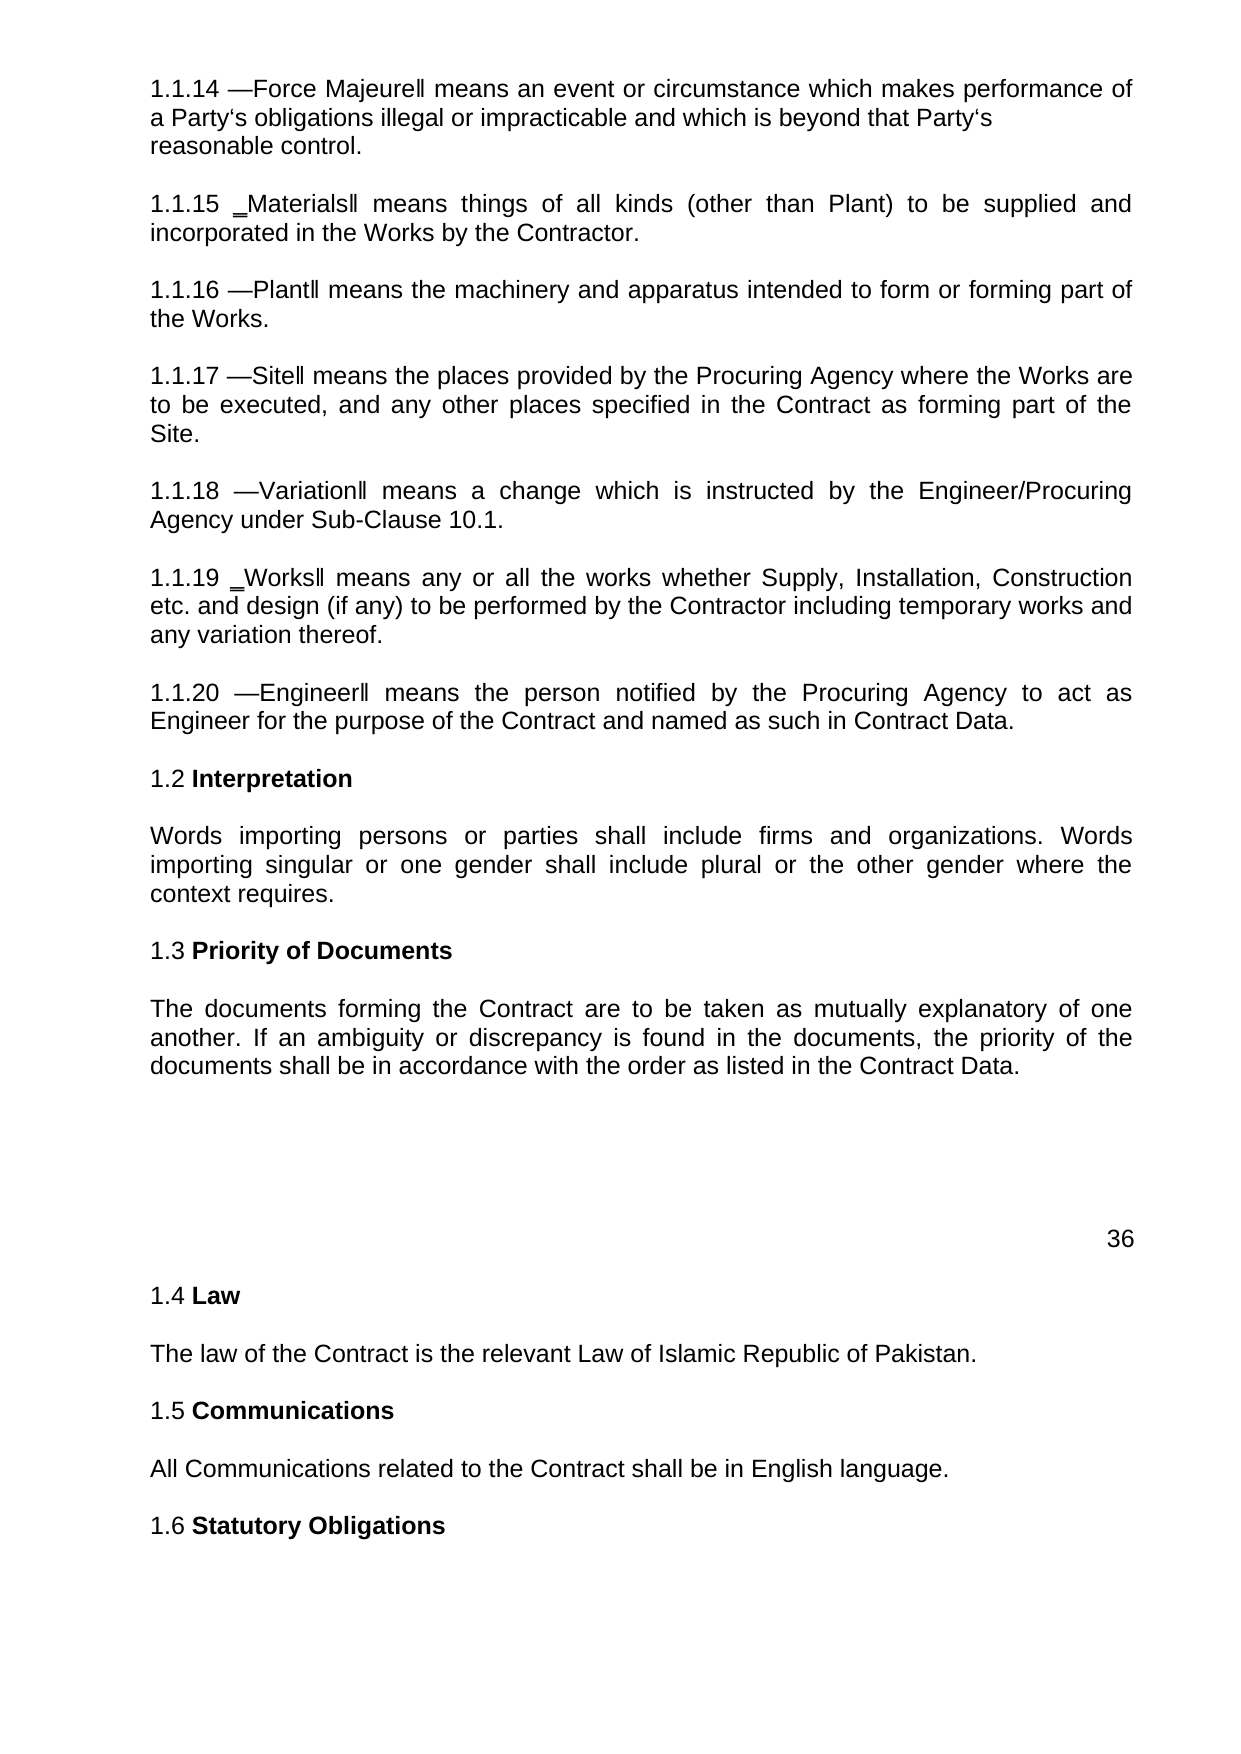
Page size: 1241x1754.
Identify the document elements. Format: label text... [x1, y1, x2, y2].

text 1.1.20 ―Engineer‖ means the person notified by the Procuring Agency to act as Engineer for the purpose of the Contract and named as such in Contract Data. [150, 677, 1134, 735]
text 1.3 Priority of Documents [150, 936, 1134, 965]
text 1.2 Interpretation [150, 764, 1134, 792]
text 1.1.15 ‗Materials‖ means things of all kinds (other than Plant) to be supplied and incorporated in the Works by the Contractor. [150, 189, 1134, 246]
text reasonable control. [150, 131, 1134, 160]
text 36 [150, 1224, 1134, 1252]
text 1.1.14 ―Force Majeure‖ means an event or circumstance which makes performance of a Party‘s obligations illegal or impracticable and which is beyond that Party‘s [150, 74, 1134, 131]
text 1.6 Statutory Obligations [150, 1511, 1134, 1540]
text 1.5 Communications [150, 1396, 1134, 1425]
text 1.1.16 ―Plant‖ means the machinery and apparatus intended to form or forming part of the Works. [150, 275, 1134, 332]
text 1.1.17 ―Site‖ means the places provided by the Procuring Agency where the Works are to be executed, and any other places specified in the Contract as forming part of the Site. [150, 361, 1134, 447]
text Words importing persons or parties shall include firms and organizations. Words importing singular or one gender shall include plural or the other gender where the context requires. [150, 821, 1134, 907]
text The documents forming the Contract are to be taken as mutually explanatory of one another. If an ambiguity or discrepancy is found in the documents, the priority of the documents shall be in accordance with the order as listed in the Contract Data. [150, 994, 1134, 1080]
text All Communications related to the Contract shall be in English language. [150, 1454, 1134, 1482]
text 1.4 Law [150, 1281, 1134, 1310]
text The law of the Contract is the relevant Law of Islamic Republic of Pakistan. [150, 1339, 1134, 1367]
text 1.1.19 ‗Works‖ means any or all the works whether Supply, Installation, Construction etc. and design (if any) to be performed by the Contractor including temporary works and any variation thereof. [150, 562, 1134, 649]
text 1.1.18 ―Variation‖ means a change which is instructed by the Engineer/Procuring Agency under Sub-Clause 10.1. [150, 476, 1134, 534]
